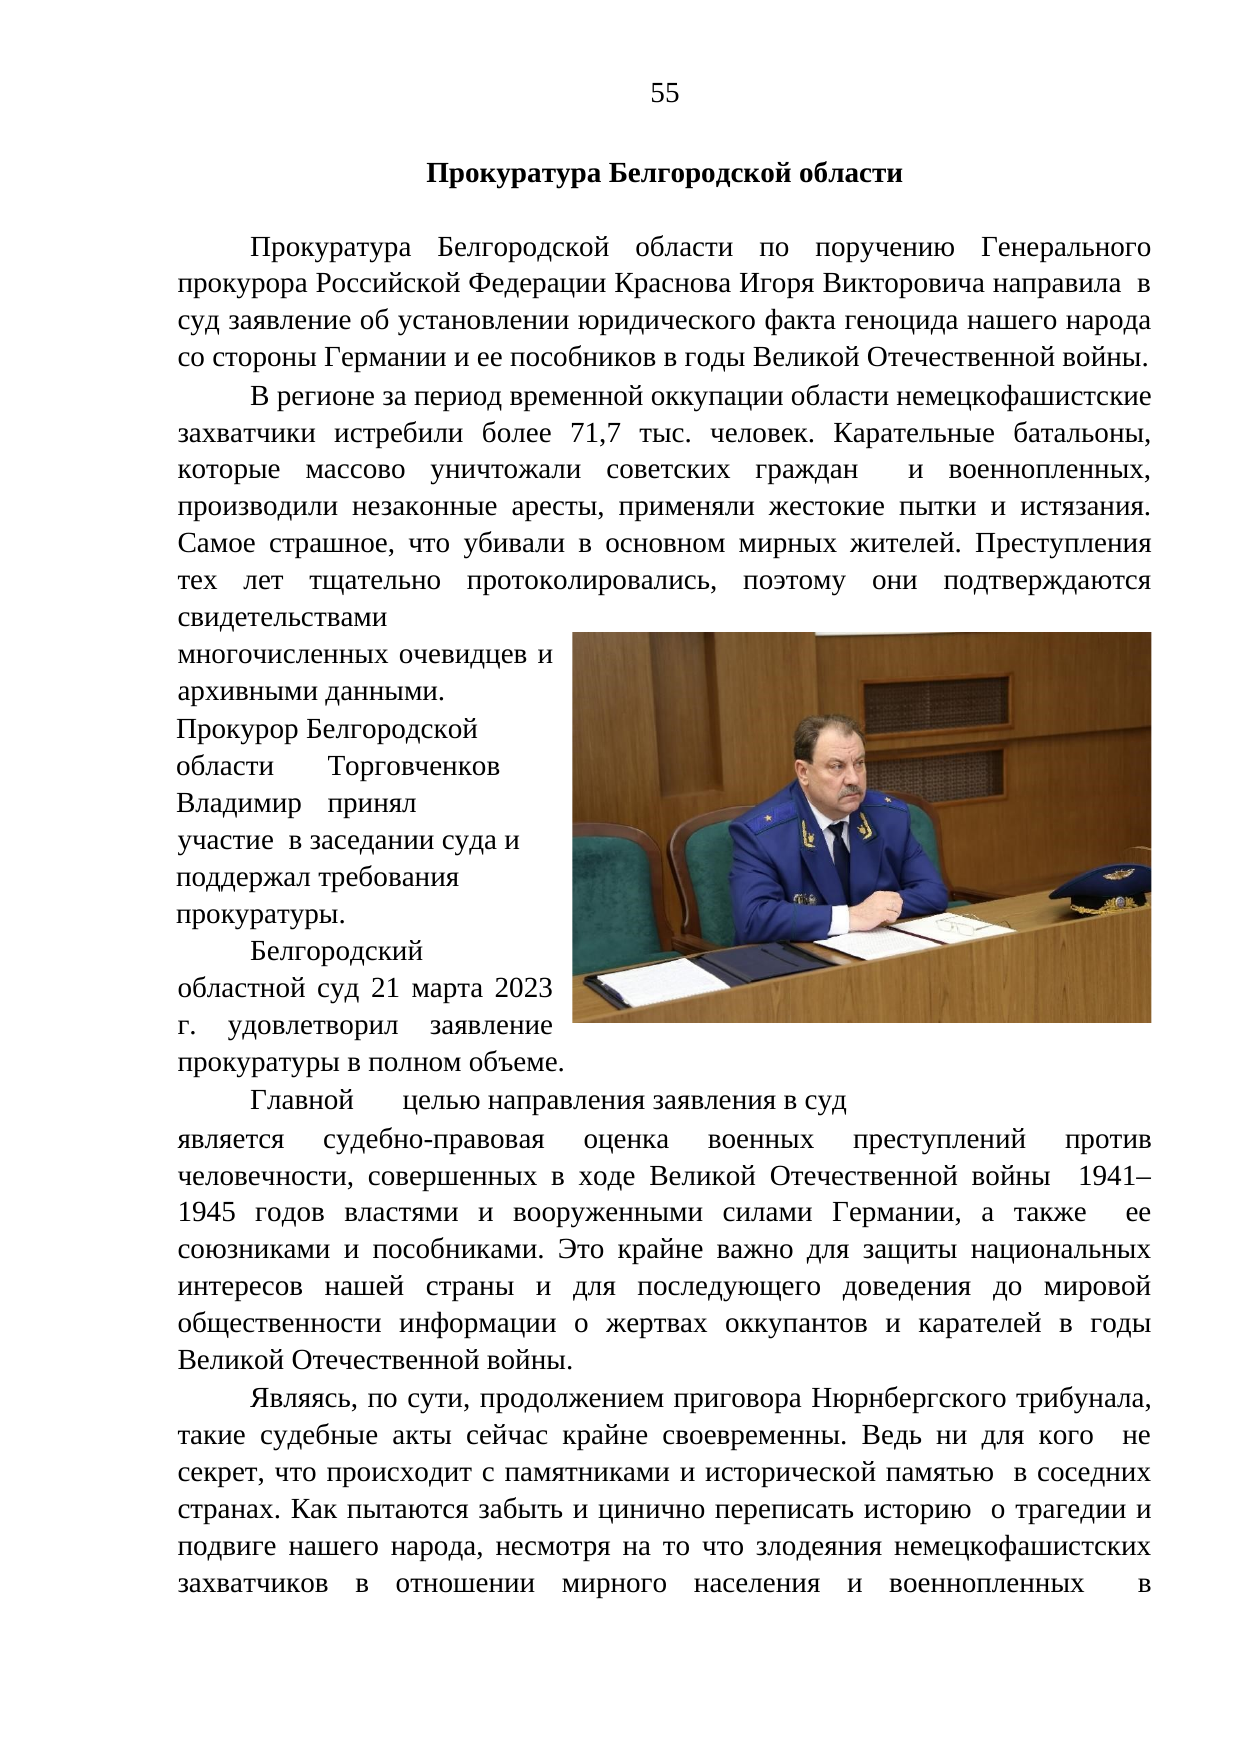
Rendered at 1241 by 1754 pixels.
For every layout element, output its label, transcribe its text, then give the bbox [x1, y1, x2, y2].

subtitle Прокуратура Белгородской области [177, 155, 1152, 188]
text Прокурор Белгородской области Торговченков Владимир принял участие в заседании суда и поддержал требования прокуратуры. [176, 711, 572, 929]
text Прокуратура Белгородской области по поручению Генерального прокурора Российской Федерации Краснова Игоря Викторовича направила в суд заявление об установлении юридического факта геноцида нашего народа со стороны Германии и ее пособников в годы Великой Отечественной войны. [177, 229, 1152, 373]
picture [572, 632, 1152, 1023]
text Белгородский областной суд 21 марта 2023 г. удовлетворил заявление прокуратуры в полном объеме. [177, 933, 1152, 1077]
text Главной целью направления заявления в суд [177, 1082, 1152, 1116]
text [177, 1381, 1152, 1598]
text является судебно-правовая оценка военных преступлений против человечности, совершенных в ходе Великой Отечественной войны 1941–1945 годов властями и вооруженными силами Германии, а также ее союзниками и пособниками. Это крайне важно для защиты национальных интересов нашей страны и для последующего доведения до мировой общественности информации о жертвах оккупантов и карателей в годы Великой Отечественной войны. [177, 1121, 1152, 1376]
text В регионе за период временной оккупации области немецкофашистские захватчики истребили более 71,7 тыс. человек. Карательные батальоны, которые массово уничтожали советских граждан и военнопленных, производили незаконные аресты, применяли жестокие пытки и истязания. Самое страшное, что убивали в основном мирных жителей. Преступления тех лет тщательно протоколировались, поэтому они подтверждаются свидетельствами многочисленных очевидцев и архивными данными. [177, 378, 1152, 706]
